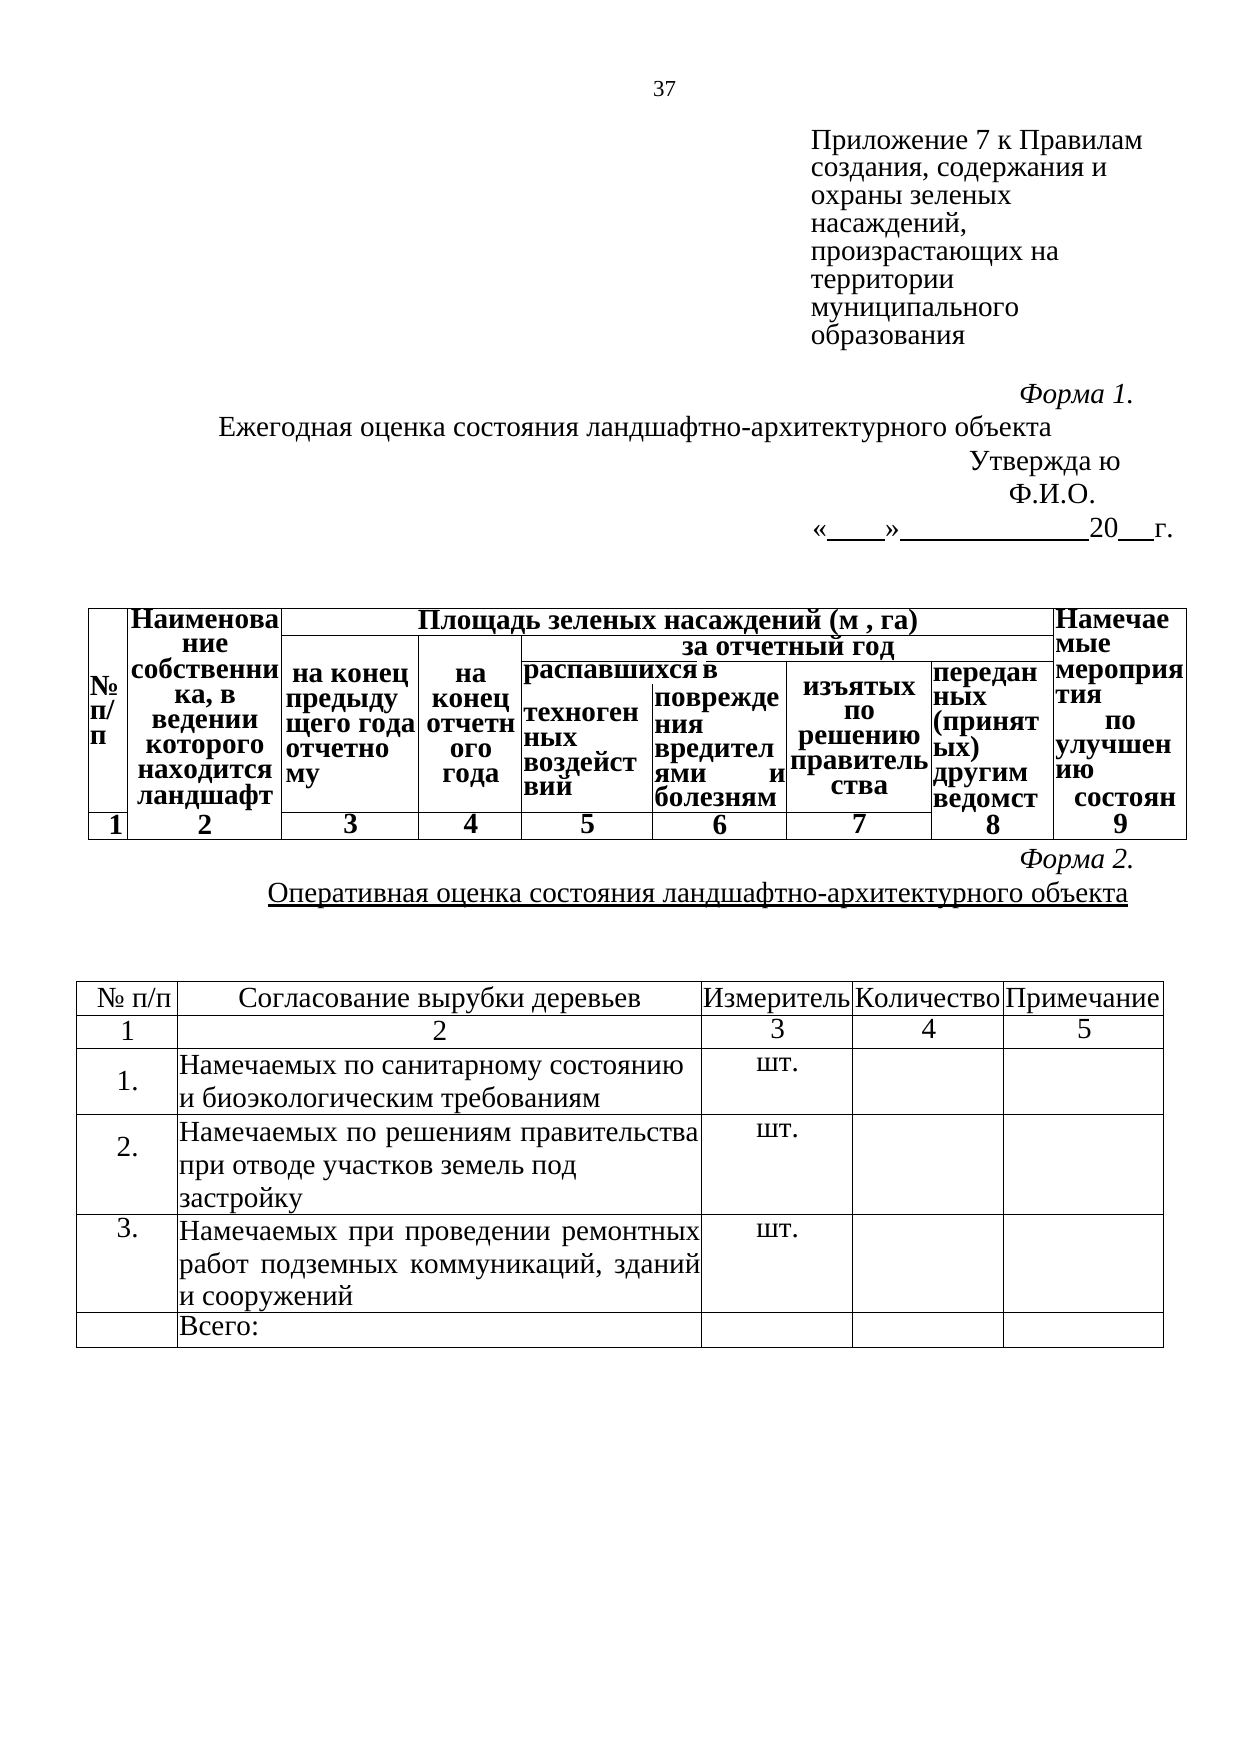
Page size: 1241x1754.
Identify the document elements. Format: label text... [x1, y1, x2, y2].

text Приложение 7 к Правилам создания, содержания и охраны зеленых насаждений, произрастающих на территории муниципального образования [811, 127, 1144, 351]
table_cell Намечаемых при проведении ремонтных работ подземных коммуникаций, зданий и сооружений [178, 1215, 701, 1312]
table_header № п/п [77, 982, 177, 1015]
text Оперативная оценка состояния ландшафтно-архитектурного объекта [64, 876, 1128, 909]
table_cell [853, 1215, 1003, 1312]
table_cell Намечаемых по санитарному состоянию и биоэкологическим требованиям [178, 1049, 701, 1114]
table_cell 2 [178, 1016, 701, 1048]
table_cell Намечаемых по решениям правительства при отводе участков земель под застройку [178, 1115, 701, 1214]
table_cell [1004, 1215, 1163, 1312]
table_header Согласование вырубки деревьев [178, 982, 701, 1015]
table_cell 3 [702, 1016, 852, 1048]
table_cell 4 [853, 1016, 1003, 1048]
table_cell [1004, 1115, 1163, 1214]
table_cell [853, 1115, 1003, 1214]
text Форма 2. [64, 842, 1134, 876]
subtitle Ежегодная оценка состояния ландшафтно-архитектурного объекта [218, 410, 1234, 443]
table_cell [1004, 1313, 1163, 1347]
text Ф.И.О. [1008, 476, 1234, 510]
table_header Измеритель [702, 982, 852, 1015]
table_cell 1. [77, 1049, 177, 1114]
table_cell 3. [77, 1215, 177, 1312]
table_cell 1 [77, 1016, 177, 1048]
table_cell [77, 1313, 177, 1347]
table_header Количество [853, 982, 1003, 1015]
text Утвержда ю [64, 444, 1133, 476]
table_cell [702, 1313, 852, 1347]
table_cell шт. [702, 1215, 852, 1312]
text « » 20 г. [812, 510, 1234, 544]
table_cell [853, 1049, 1003, 1114]
table_cell [853, 1313, 1003, 1347]
table_cell Всего: [178, 1313, 701, 1347]
table_cell 5 [1004, 1016, 1163, 1048]
table_cell [1004, 1049, 1163, 1114]
text Форма 1. [1019, 377, 1234, 410]
table_cell шт. [702, 1049, 852, 1114]
table_cell 2. [77, 1115, 177, 1214]
table_cell шт. [702, 1115, 852, 1214]
table_header Примечание [1004, 982, 1163, 1015]
